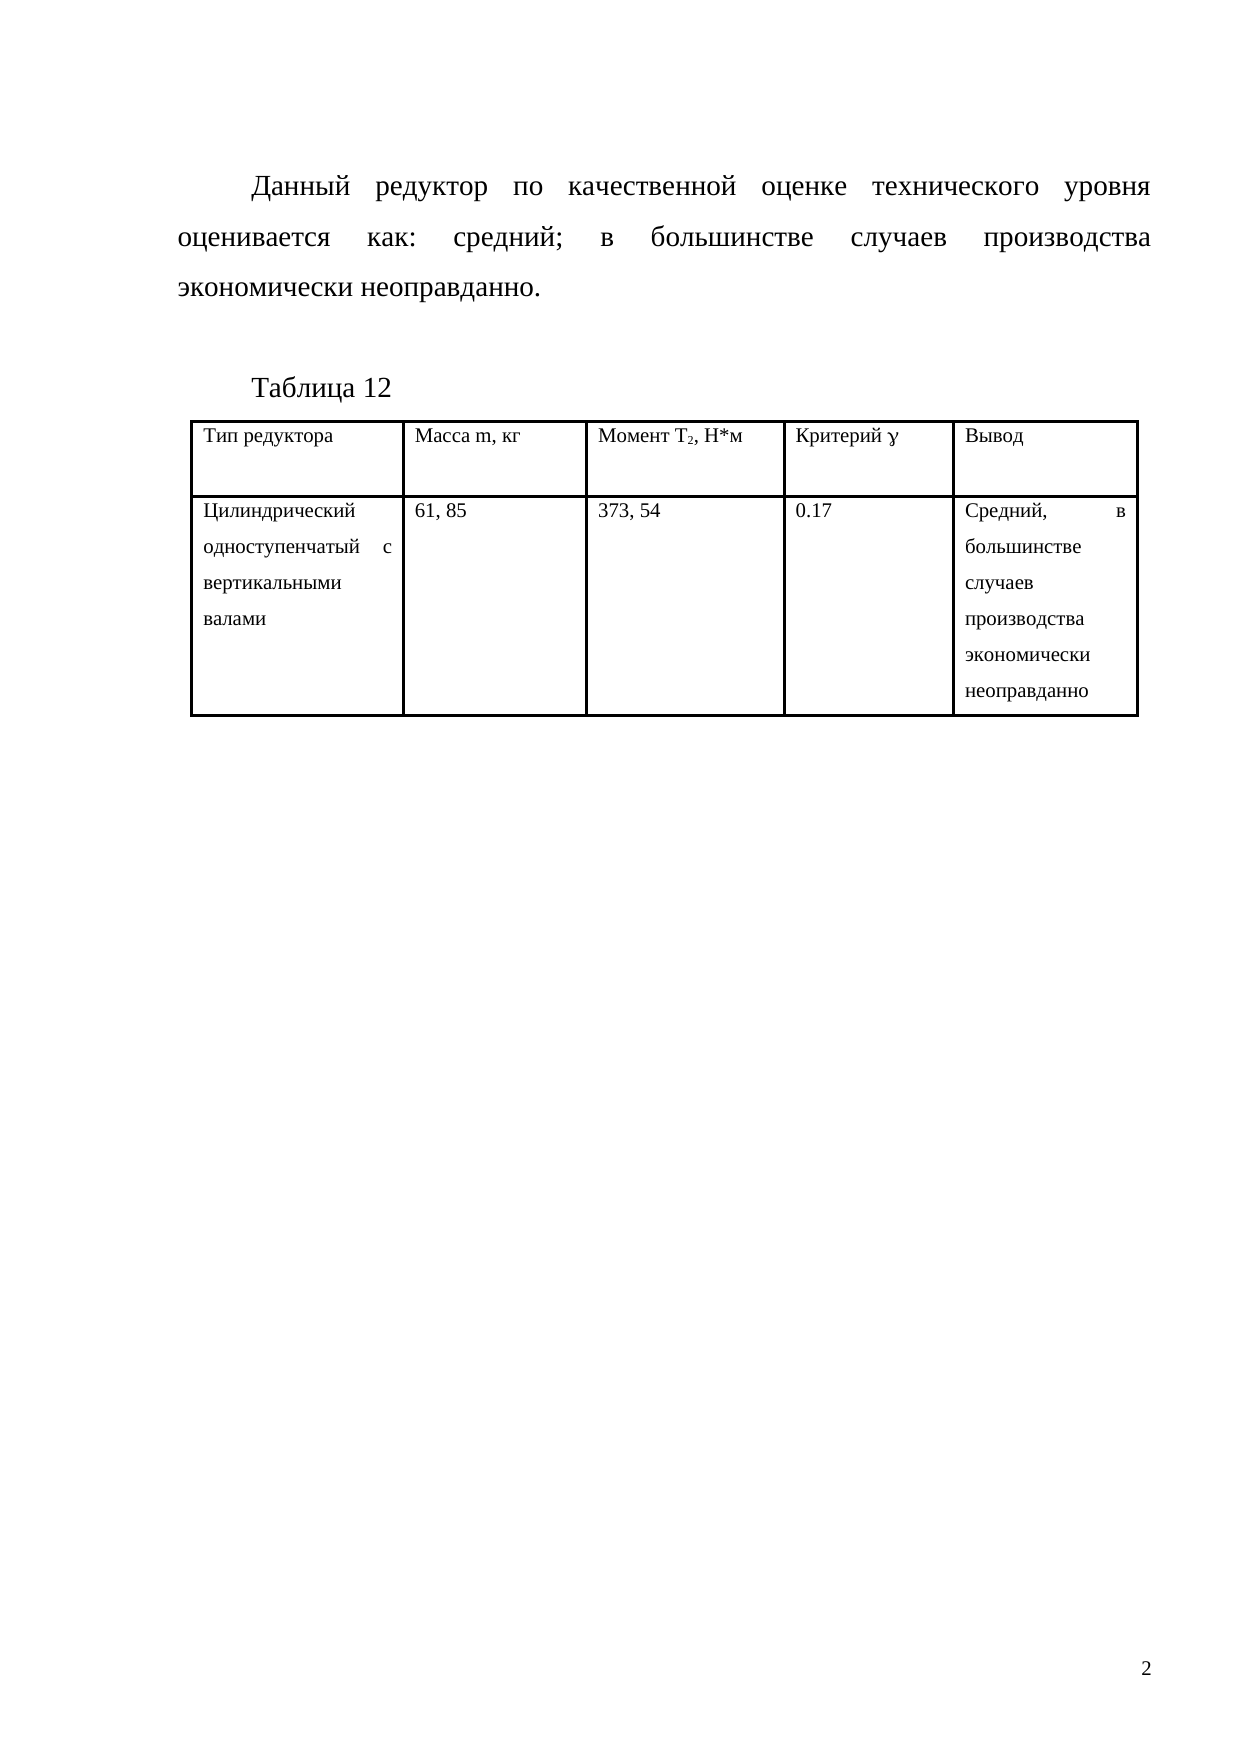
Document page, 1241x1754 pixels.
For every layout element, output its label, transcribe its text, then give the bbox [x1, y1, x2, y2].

table_header Вывод [955, 423, 1136, 495]
table_header Критерий [786, 423, 952, 495]
table_header Момент Т2, Н*м [588, 423, 783, 495]
table_cell 373, 54 [588, 498, 783, 714]
table_header Масса m, кг [405, 423, 585, 495]
table_cell Средний, в большинстве случаев производства экономически неоправданно [955, 498, 1136, 714]
table_header Тип редуктора [193, 423, 402, 495]
table_cell 61, 85 [405, 498, 585, 714]
table_cell 0.17 [786, 498, 952, 714]
text Таблица 12 [177, 370, 1152, 403]
text Данный редуктор по качественной оценке технического уровня оценивается как: средний; в большинстве случаев производства экономически неоправданно. [177, 168, 1152, 303]
table_cell Цилиндрический одноступенчатый с вертикальными валами [193, 498, 402, 714]
